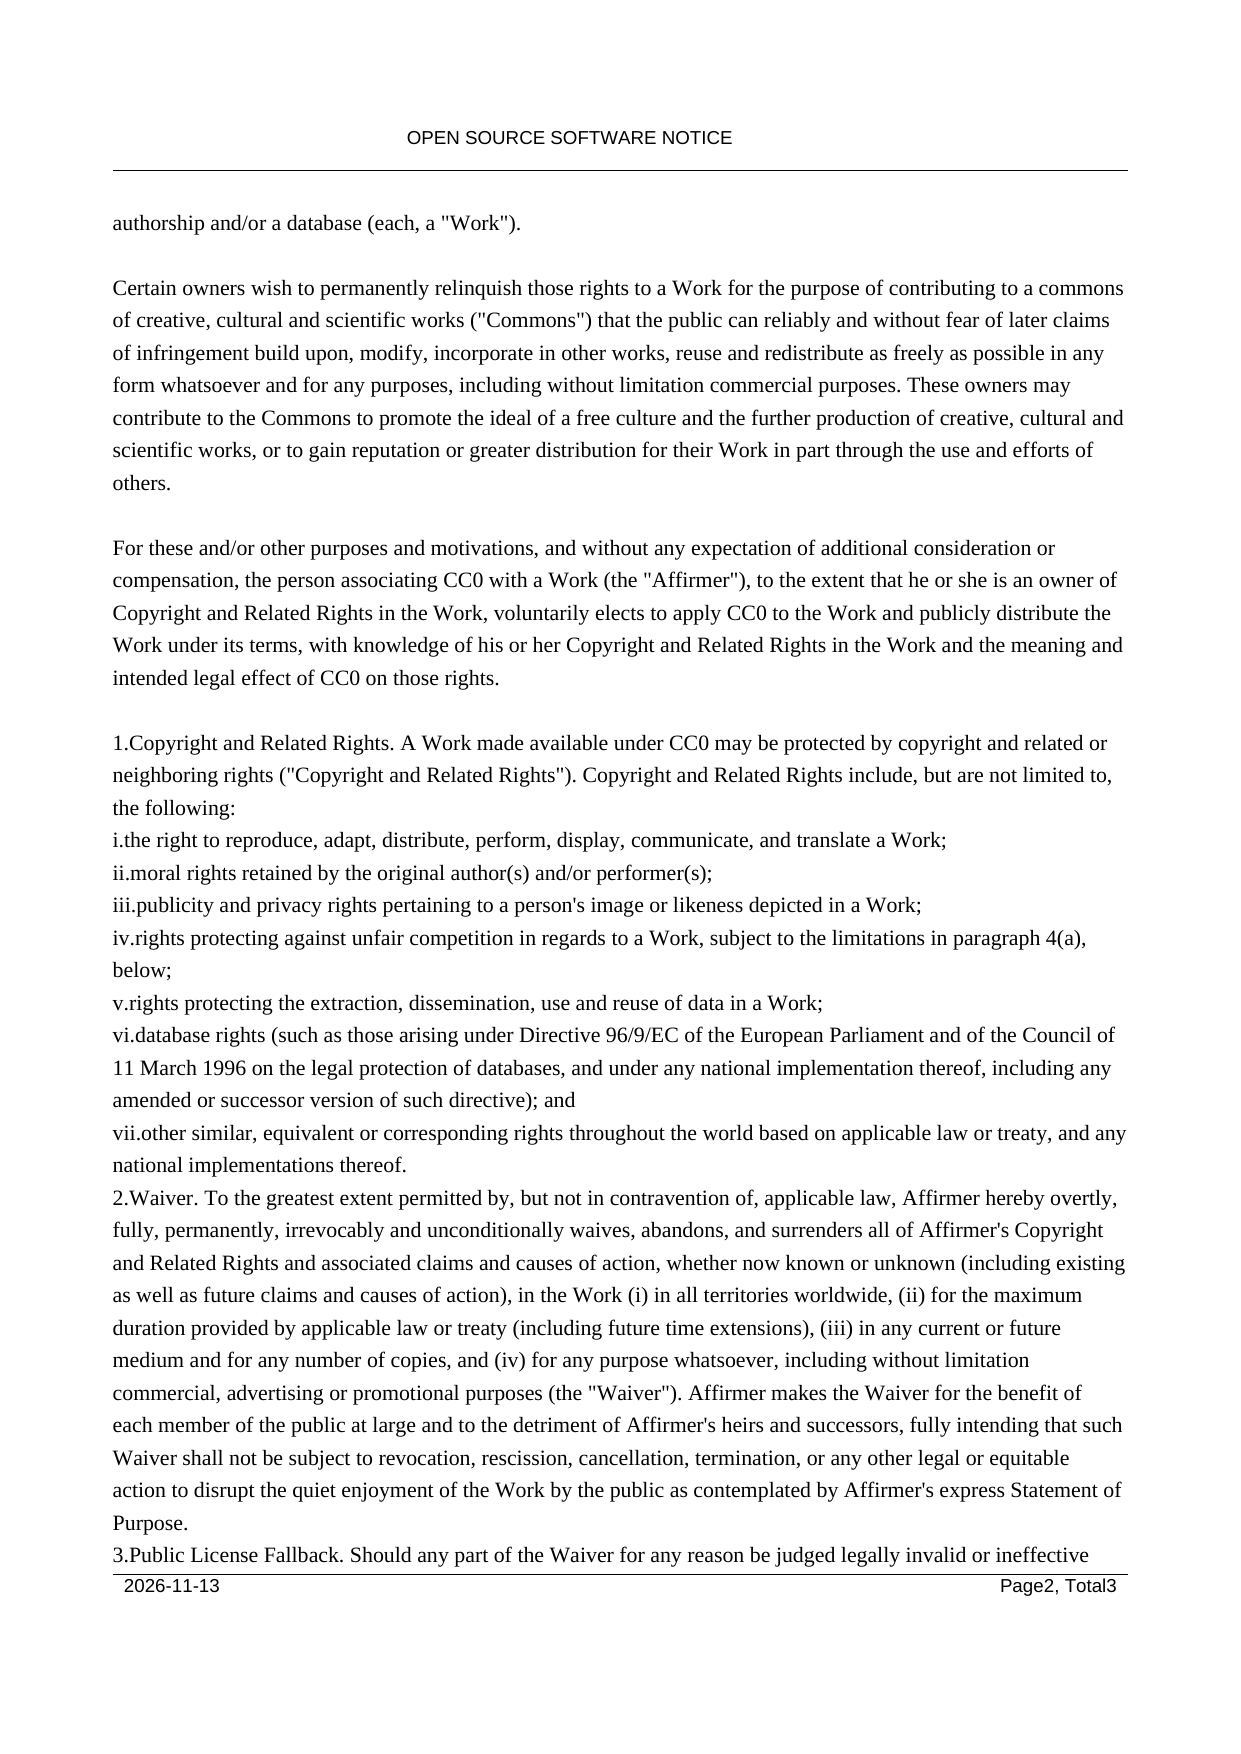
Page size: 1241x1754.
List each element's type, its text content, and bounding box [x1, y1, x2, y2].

text Certain owners wish to permanently relinquish those rights to a Work for the purpose of contributing to a commons of creative, cultural and scientific works ("Commons") that the public can reliably and without fear of later claims of infringement build upon, modify, incorporate in other works, reuse and redistribute as freely as possible in any form whatsoever and for any purposes, including without limitation commercial purposes. These owners may contribute to the Commons to promote the ideal of a free culture and the further production of creative, cultural and scientific works, or to gain reputation or greater distribution for their Work in part through the use and efforts of others. [112, 271, 1128, 499]
text ii.moral rights retained by the original author(s) and/or performer(s); [112, 856, 1128, 889]
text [112, 1539, 1128, 1571]
text iv.rights protecting against unfair competition in regards to a Work, subject to the limitations in paragraph 4(a), below; [112, 921, 1128, 986]
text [112, 206, 1128, 239]
text 2.Waiver. To the greatest extent permitted by, but not in contravention of, applicable law, Affirmer hereby overtly, fully, permanently, irrevocably and unconditionally waives, abandons, and surrenders all of Affirmer's Copyright and Related Rights and associated claims and causes of action, whether now known or unknown (including existing as well as future claims and causes of action), in the Work (i) in all territories worldwide, (ii) for the maximum duration provided by applicable law or treaty (including future time extensions), (iii) in any current or future medium and for any number of copies, and (iv) for any purpose whatsoever, including without limitation commercial, advertising or promotional purposes (the "Waiver"). Affirmer makes the Waiver for the benefit of each member of the public at large and to the detriment of Affirmer's heirs and successors, fully intending that such Waiver shall not be subject to revocation, rescission, cancellation, termination, or any other legal or equitable action to disrupt the quiet enjoyment of the Work by the public as contemplated by Affirmer's express Statement of Purpose. [112, 1181, 1128, 1539]
text iii.publicity and privacy rights pertaining to a person's image or likeness depicted in a Work; [112, 889, 1128, 921]
text 1.Copyright and Related Rights. A Work made available under CC0 may be protected by copyright and related or neighboring rights ("Copyright and Related Rights"). Copyright and Related Rights include, but are not limited to, the following: [112, 726, 1128, 824]
text For these and/or other purposes and motivations, and without any expectation of additional consideration or compensation, the person associating CC0 with a Work (the "Affirmer"), to the extent that he or she is an owner of Copyright and Related Rights in the Work, voluntarily elects to apply CC0 to the Work and publicly distribute the Work under its terms, with knowledge of his or her Copyright and Related Rights in the Work and the meaning and intended legal effect of CC0 on those rights. [112, 531, 1128, 694]
text vii.other similar, equivalent or corresponding rights throughout the world based on applicable law or treaty, and any national implementations thereof. [112, 1116, 1128, 1181]
text v.rights protecting the extraction, dissemination, use and reuse of data in a Work; [112, 986, 1128, 1019]
text i.the right to reproduce, adapt, distribute, perform, display, communicate, and translate a Work; [112, 824, 1128, 856]
text vi.database rights (such as those arising under Directive 96/9/EC of the European Parliament and of the Council of 11 March 1996 on the legal protection of databases, and under any national implementation thereof, including any amended or successor version of such directive); and [112, 1019, 1128, 1116]
